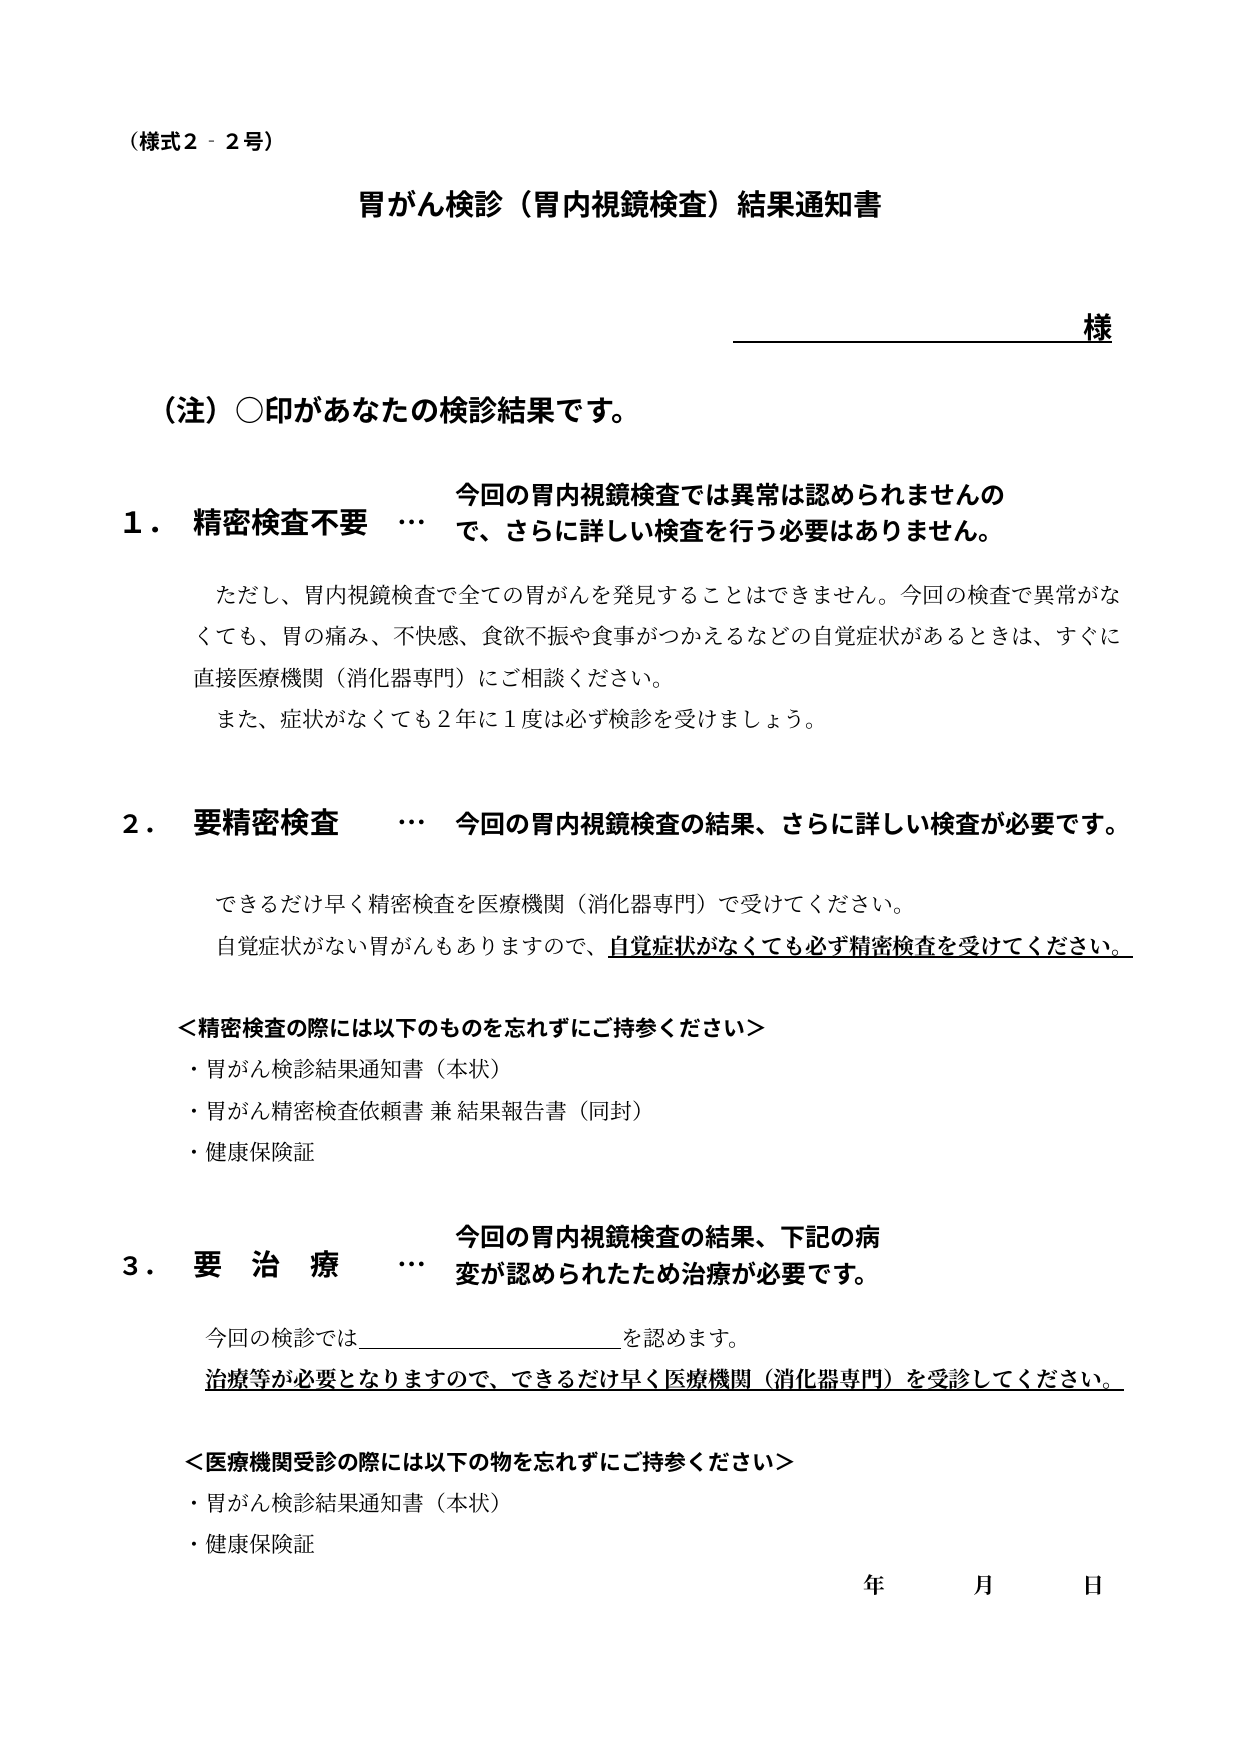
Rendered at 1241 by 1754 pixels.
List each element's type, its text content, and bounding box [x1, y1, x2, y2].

text ・胃がん検診結果通知書（本状） [118, 1481, 1122, 1522]
text 様 [118, 285, 1122, 367]
list 要 治 療 … 今回の胃内視鏡検査の結果、下記の病変が認められたため治療が必要です。 [118, 1213, 1122, 1295]
list また、症状がなくても２年に１度は必ず検診を受けましょう。 [193, 697, 1122, 738]
list ただし、胃内視鏡検査で全ての胃がんを発見することはできません。今回の検査で異常がなくても、胃の痛み、不快感、食欲不振や食事がつかえるなどの自覚症状があるときは、すぐに直接医療機関（消化器専門）にご相談ください。 [193, 573, 1122, 697]
text （注）○印があなたの検診結果です。 [118, 367, 1122, 450]
list 精密検査不要 … 今回の胃内視鏡検査では異常は認められませんので、さらに詳しい検査を行う必要はありません。 [118, 470, 1122, 553]
text 年 月 日 [118, 1563, 1122, 1605]
text ・健康保険証 [118, 1522, 1122, 1563]
text ・胃がん精密検査依頼書 兼 結果報告書（同封） [118, 1089, 1122, 1130]
text ・胃がん検診結果通知書（本状） [118, 1048, 1122, 1089]
text 治療等が必要となりますので、できるだけ早く医療機関（消化器専門）を受診してください。 [188, 1357, 1122, 1398]
list 自覚症状がない胃がんもありますので、自覚症状がなくても必ず精密検査を受けてください。 [193, 924, 1122, 965]
text ・健康保険証 [118, 1130, 1122, 1172]
text 胃がん検診（胃内視鏡検査）結果通知書 [118, 161, 1122, 243]
text ＜精密検査の際には以下のものを忘れずにご持参ください＞ [118, 1007, 1122, 1048]
list 要精密検査 … 今回の胃内視鏡検査の結果、さらに詳しい検査が必要です。 [118, 780, 1122, 862]
text 今回の検診では を認めます。 [188, 1316, 1122, 1357]
text ＜医療機関受診の際には以下の物を忘れずにご持参ください＞ [118, 1440, 1122, 1481]
list できるだけ早く精密検査を医療機関（消化器専門）で受けてください。 [193, 883, 1122, 924]
text （様式２‐２号） [118, 120, 1122, 161]
